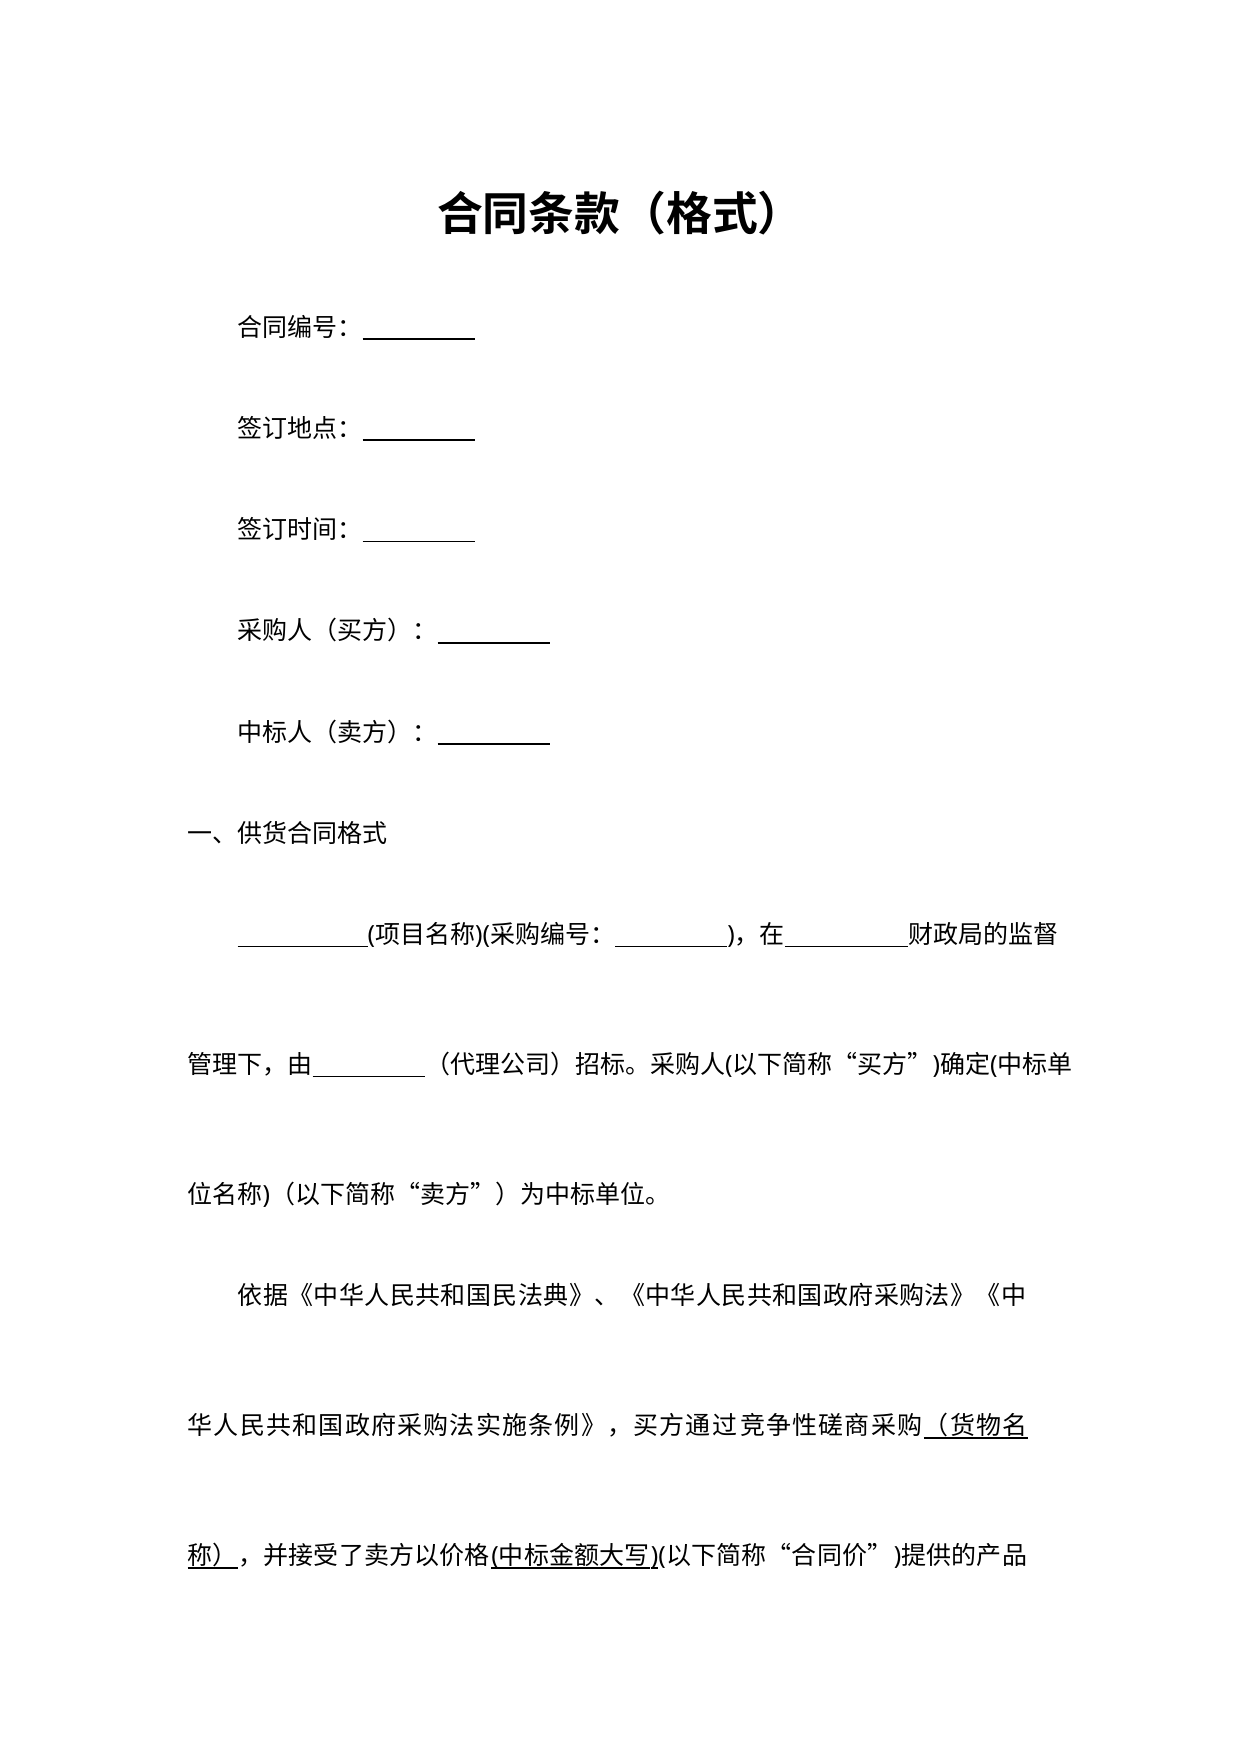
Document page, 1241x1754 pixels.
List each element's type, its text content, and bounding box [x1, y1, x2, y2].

text 采购人（买方）： [187, 596, 1053, 661]
text 合同编号： [187, 293, 1053, 358]
subtitle 合同条款（格式） [187, 162, 1053, 259]
text 签订时间： [187, 495, 1053, 560]
text 一、供货合同格式 [187, 799, 1053, 864]
text 签订地点： [187, 394, 1053, 459]
text (项目名称)(采购编号： )，在 财政局的监督管理下，由 （代理公司）招标。采购人(以下简称“买方”)确定(中标单位名称)（以下简称“卖方”）为中标单位。 [187, 900, 1076, 1225]
text 中标人（卖方）： [187, 698, 1053, 763]
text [187, 1261, 1028, 1586]
